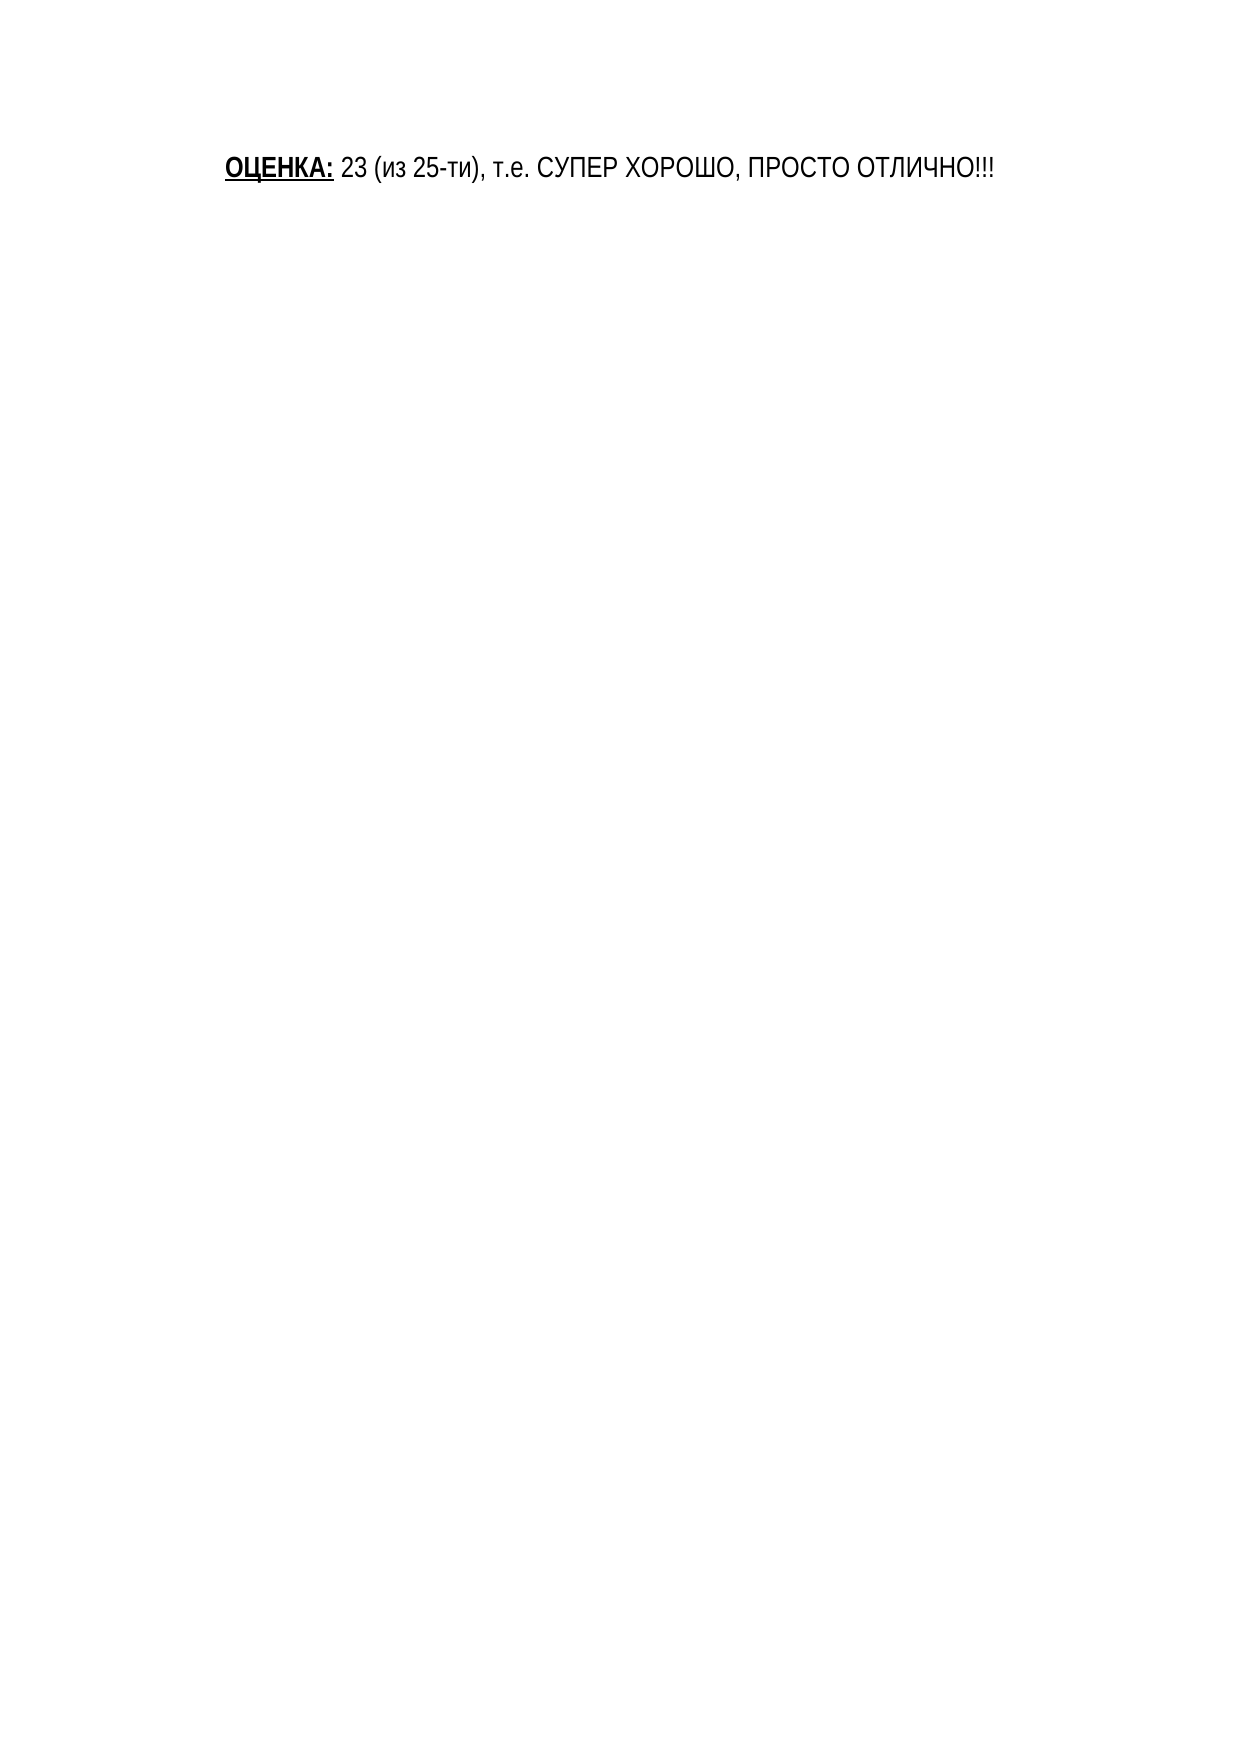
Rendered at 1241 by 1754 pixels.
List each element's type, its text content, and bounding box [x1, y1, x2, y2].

text ОЦЕНКА: 23 (из 25-ти), т.е. СУПЕР ХОРОШО, ПРОСТО ОТЛИЧНО!!! [225, 150, 1053, 183]
